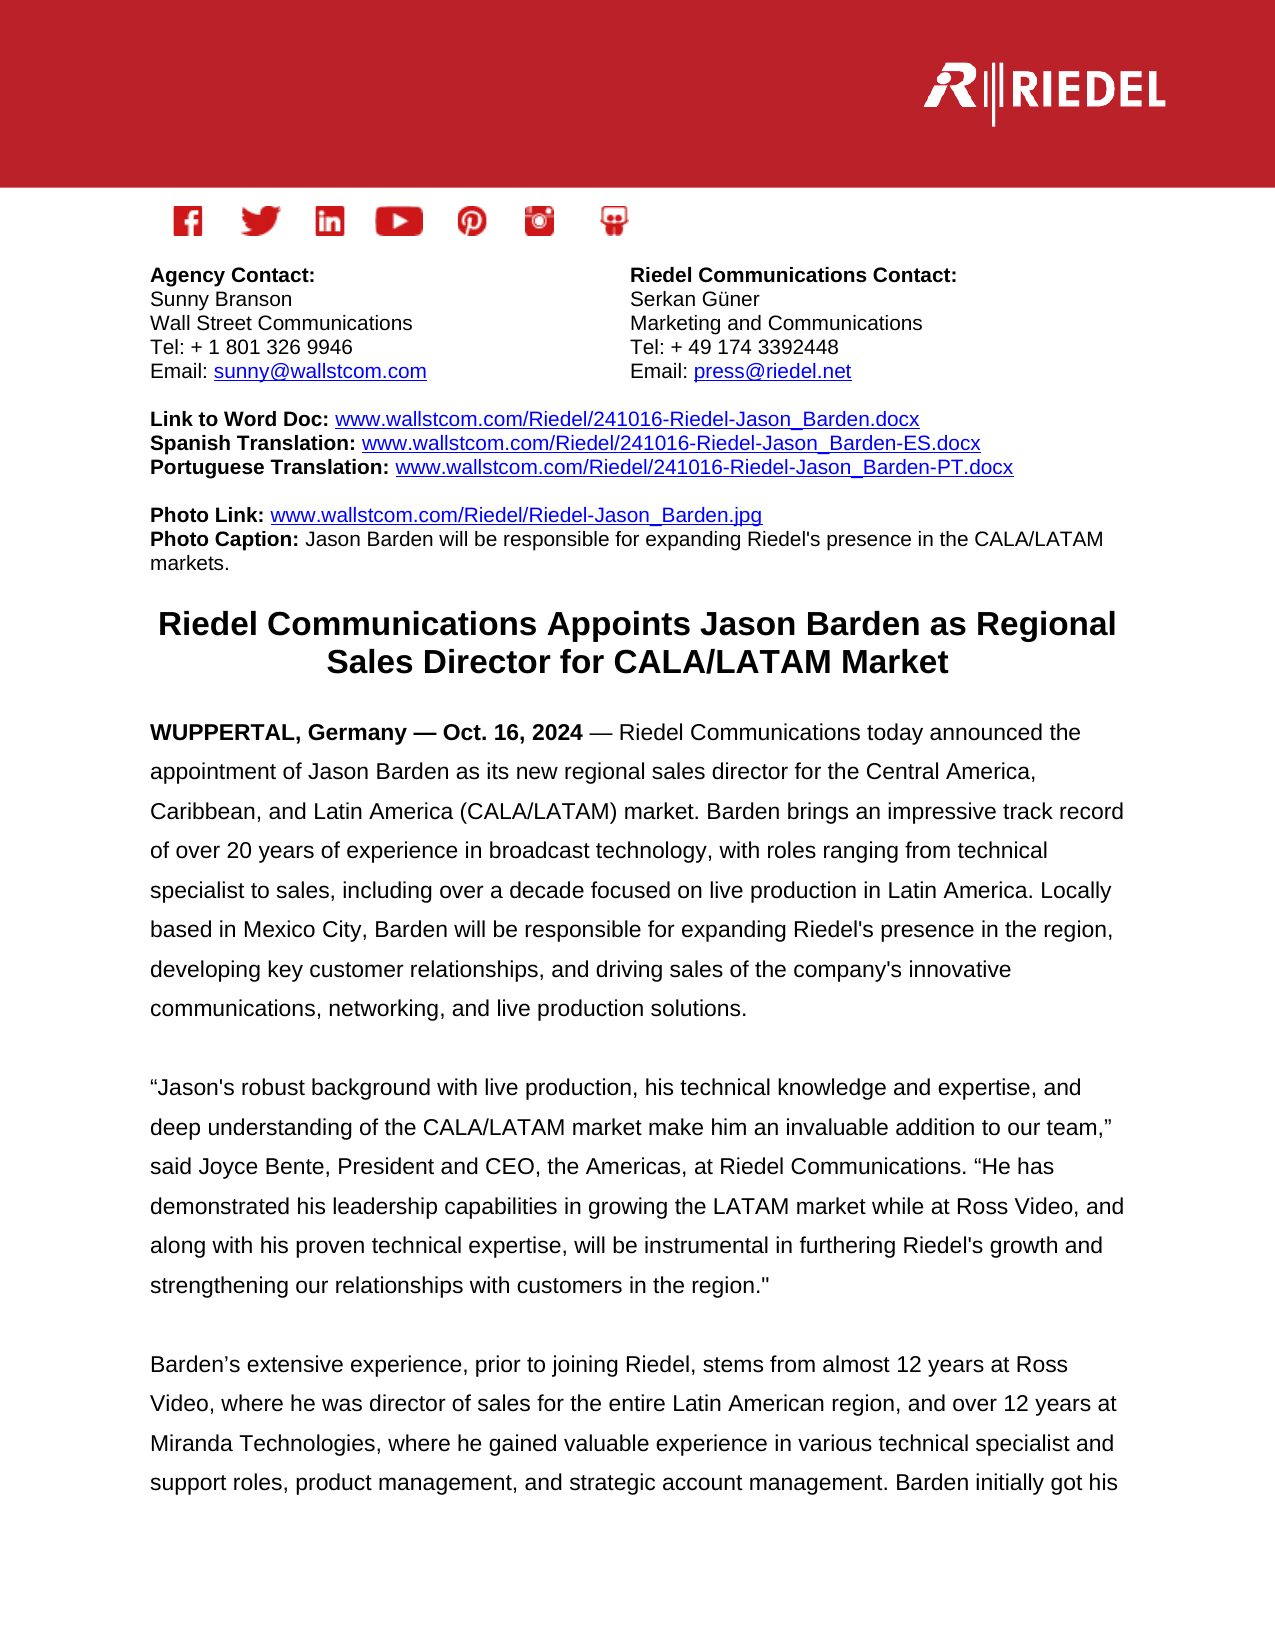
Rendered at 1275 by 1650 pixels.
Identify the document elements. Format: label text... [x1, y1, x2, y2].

text Spanish Translation: www.wallstcom.com/Riedel/241016-Riedel-Jason_Barden-ES.docx [150, 431, 1125, 455]
picture [525, 206, 554, 236]
picture [315, 206, 345, 236]
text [150, 1351, 1125, 1495]
text WUPPERTAL, Germany — Oct. 16, 2024 — Riedel Communications today announced the appointment of Jason Barden as its new regional sales director for the Central America, Caribbean, and Latin America (CALA/LATAM) market. Barden brings an impressive track record of over 20 years of experience in broadcast technology, with roles ranging from technical specialist to sales, including over a decade focused on live production in Latin America. Locally based in Mexico City, Barden will be responsible for expanding Riedel's presence in the region, developing key customer relationships, and driving sales of the company's innovative communications, networking, and live production solutions. [150, 719, 1125, 1022]
text Link to Word Doc: www.wallstcom.com/Riedel/241016-Riedel-Jason_Barden.docx [150, 407, 1125, 431]
text Riedel Communications Appoints Jason Barden as Regional Sales Director for CALA/LATAM Market [150, 603, 1125, 680]
table_header Agency Contact: Sunny Branson Wall Street Communications Tel: + 1 801 326 9946 Email: sunny@wallstcom.com [150, 263, 619, 383]
text “Jason's robust background with live production, his technical knowledge and expertise, and deep understanding of the CALA/LATAM market make him an invaluable addition to our team,” said Joyce Bente, President and CEO, the Americas, at Riedel Communications. “He has demonstrated his leadership capabilities in growing the LATAM market while at Ross Video, and along with his proven technical expertise, will be instrumental in furthering Riedel's growth and strengthening our relationships with customers in the region." [150, 1074, 1125, 1298]
text Photo Link: www.wallstcom.com/Riedel/Riedel-Jason_Barden.jpg [150, 503, 1125, 527]
text Photo Caption: Jason Barden will be responsible for expanding Riedel's presence in the CALA/LATAM markets. [150, 527, 1125, 603]
picture [375, 206, 423, 236]
picture [457, 206, 487, 236]
picture [600, 206, 629, 236]
table_header Riedel Communications Contact: Serkan Güner Marketing and Communications Tel: + 49 174 3392448 Email: press@riedel.net [619, 263, 1059, 383]
picture [173, 206, 203, 236]
picture [923, 62, 1166, 127]
text Portuguese Translation: www.wallstcom.com/Riedel/241016-Riedel-Jason_Barden-PT.docx [150, 455, 1125, 479]
picture [241, 206, 282, 236]
